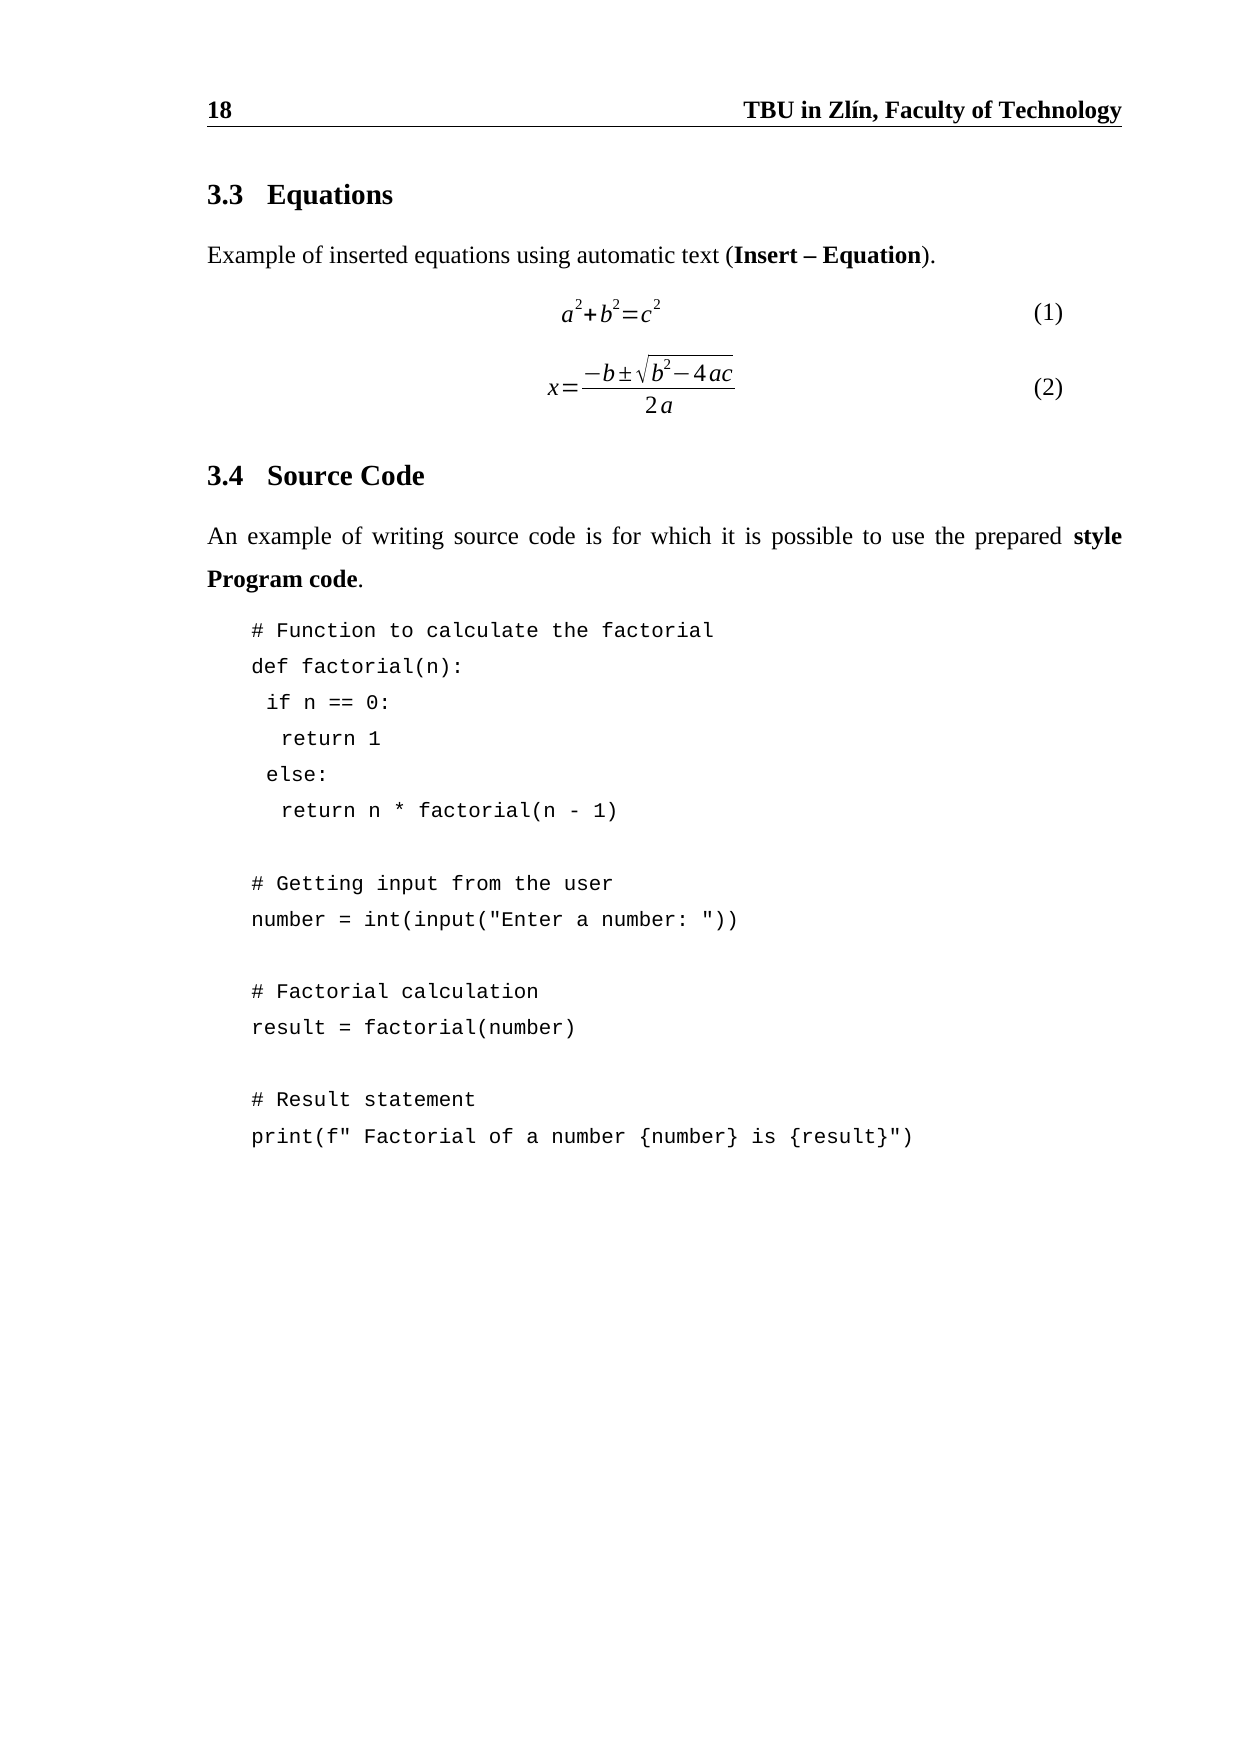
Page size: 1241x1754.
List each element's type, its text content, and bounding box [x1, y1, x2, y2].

text Example of inserted equations using automatic text (Insert – Equation). [207, 240, 1122, 269]
text # Getting input from the user [251, 873, 1122, 896]
text else: [266, 764, 1122, 788]
text def factorial(n): [251, 656, 1122, 679]
text return n * factorial(n - 1) [266, 800, 1122, 824]
text print(f" Factorial of a number {number} is {result}") [251, 1126, 1122, 1149]
text number = int(input("Enter a number: ")) [251, 909, 1122, 932]
text An example of writing source code is for which it is possible to use the prepared style Program code. [207, 521, 1122, 593]
text (1) [207, 296, 1122, 327]
text if n == 0: [266, 692, 1122, 716]
text # Factorial calculation [251, 981, 1122, 1005]
text Source Code [207, 458, 1122, 492]
text (2) [207, 354, 1122, 419]
text # Function to calculate the factorial [251, 619, 1122, 643]
text result = factorial(number) [251, 1017, 1122, 1041]
text return 1 [266, 728, 1122, 752]
text Equations [207, 177, 1122, 211]
text # Result statement [251, 1089, 1122, 1113]
